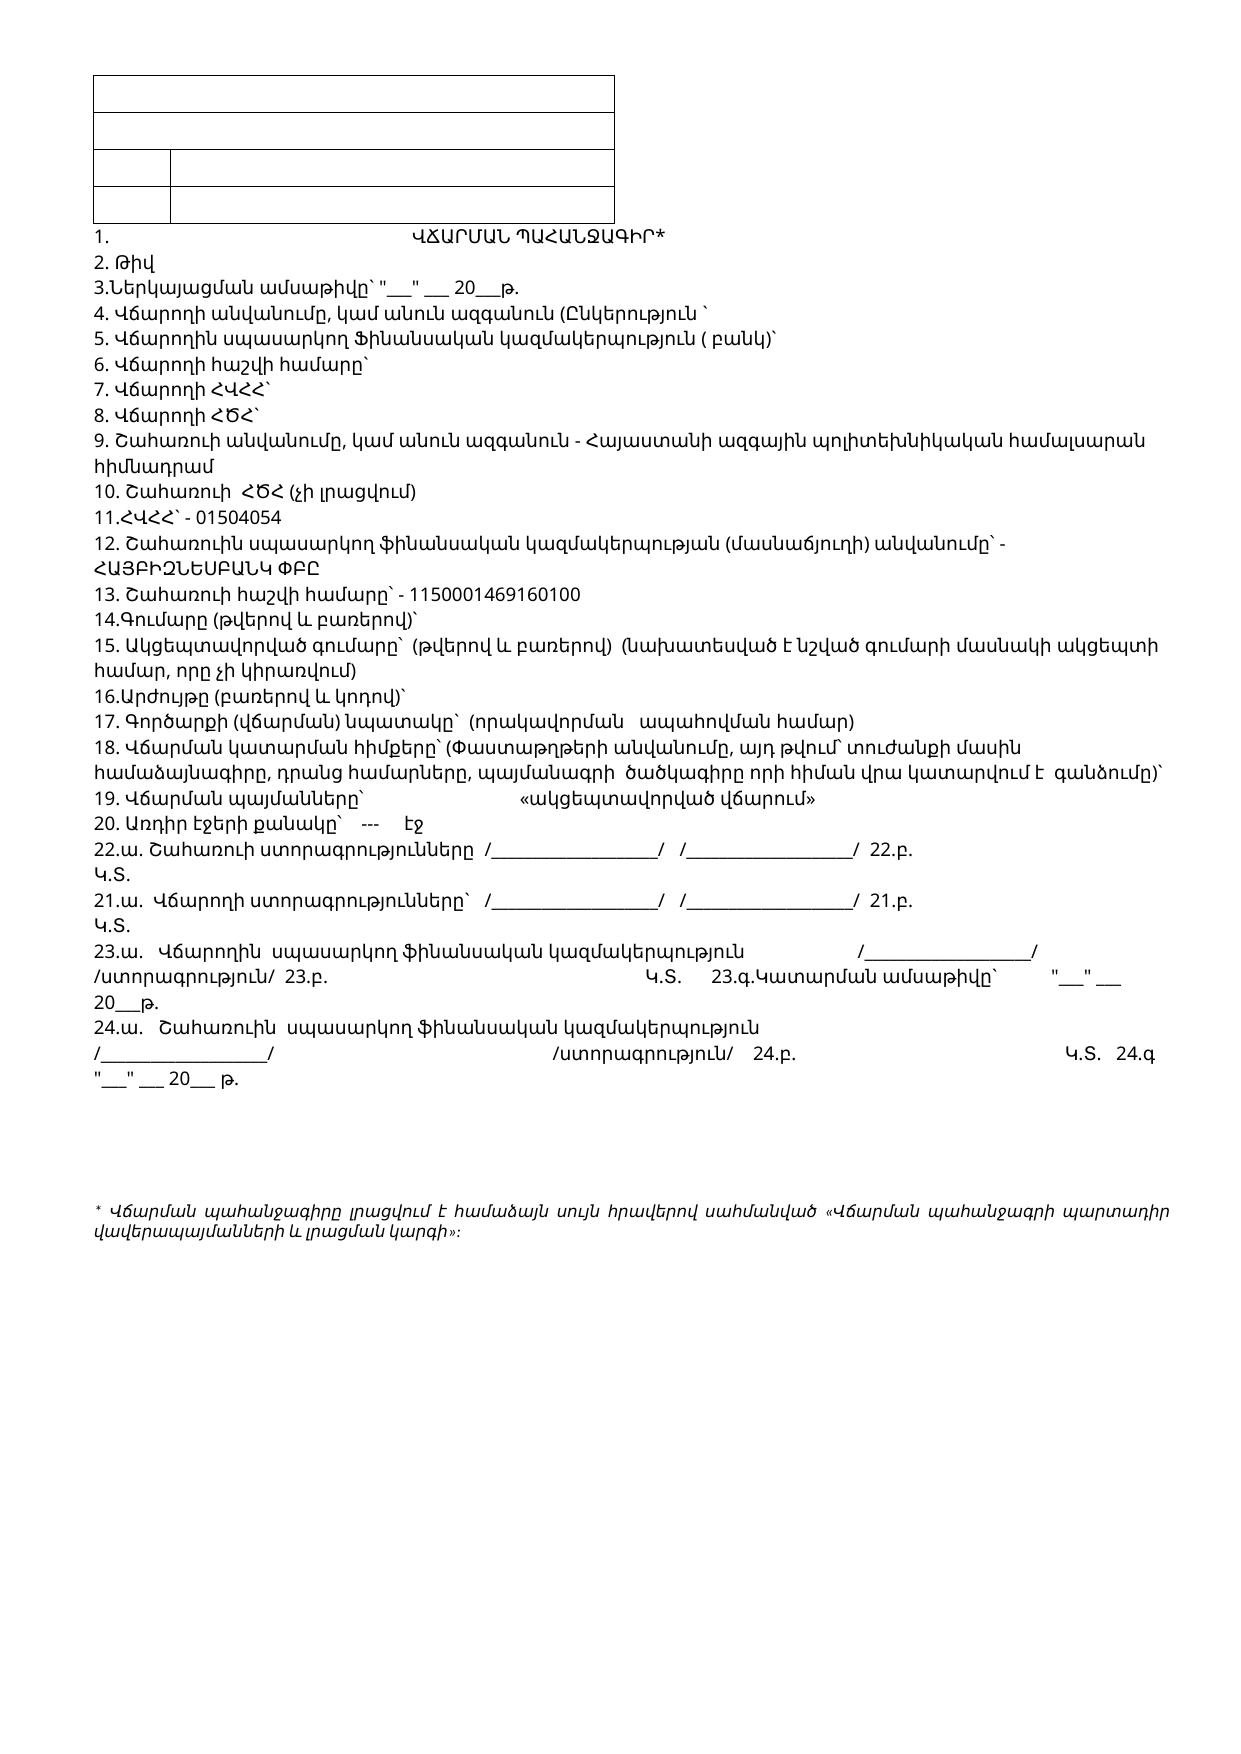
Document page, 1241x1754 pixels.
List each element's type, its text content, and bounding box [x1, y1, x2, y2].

text * Վճարման պահանջագիրը լրացվում է համաձայն սույն հրավերով սահմանված «Վճարման պահանջագրի պարտադիր վավերապայմանների և լրացման կարգի»: [94, 1201, 1171, 1242]
